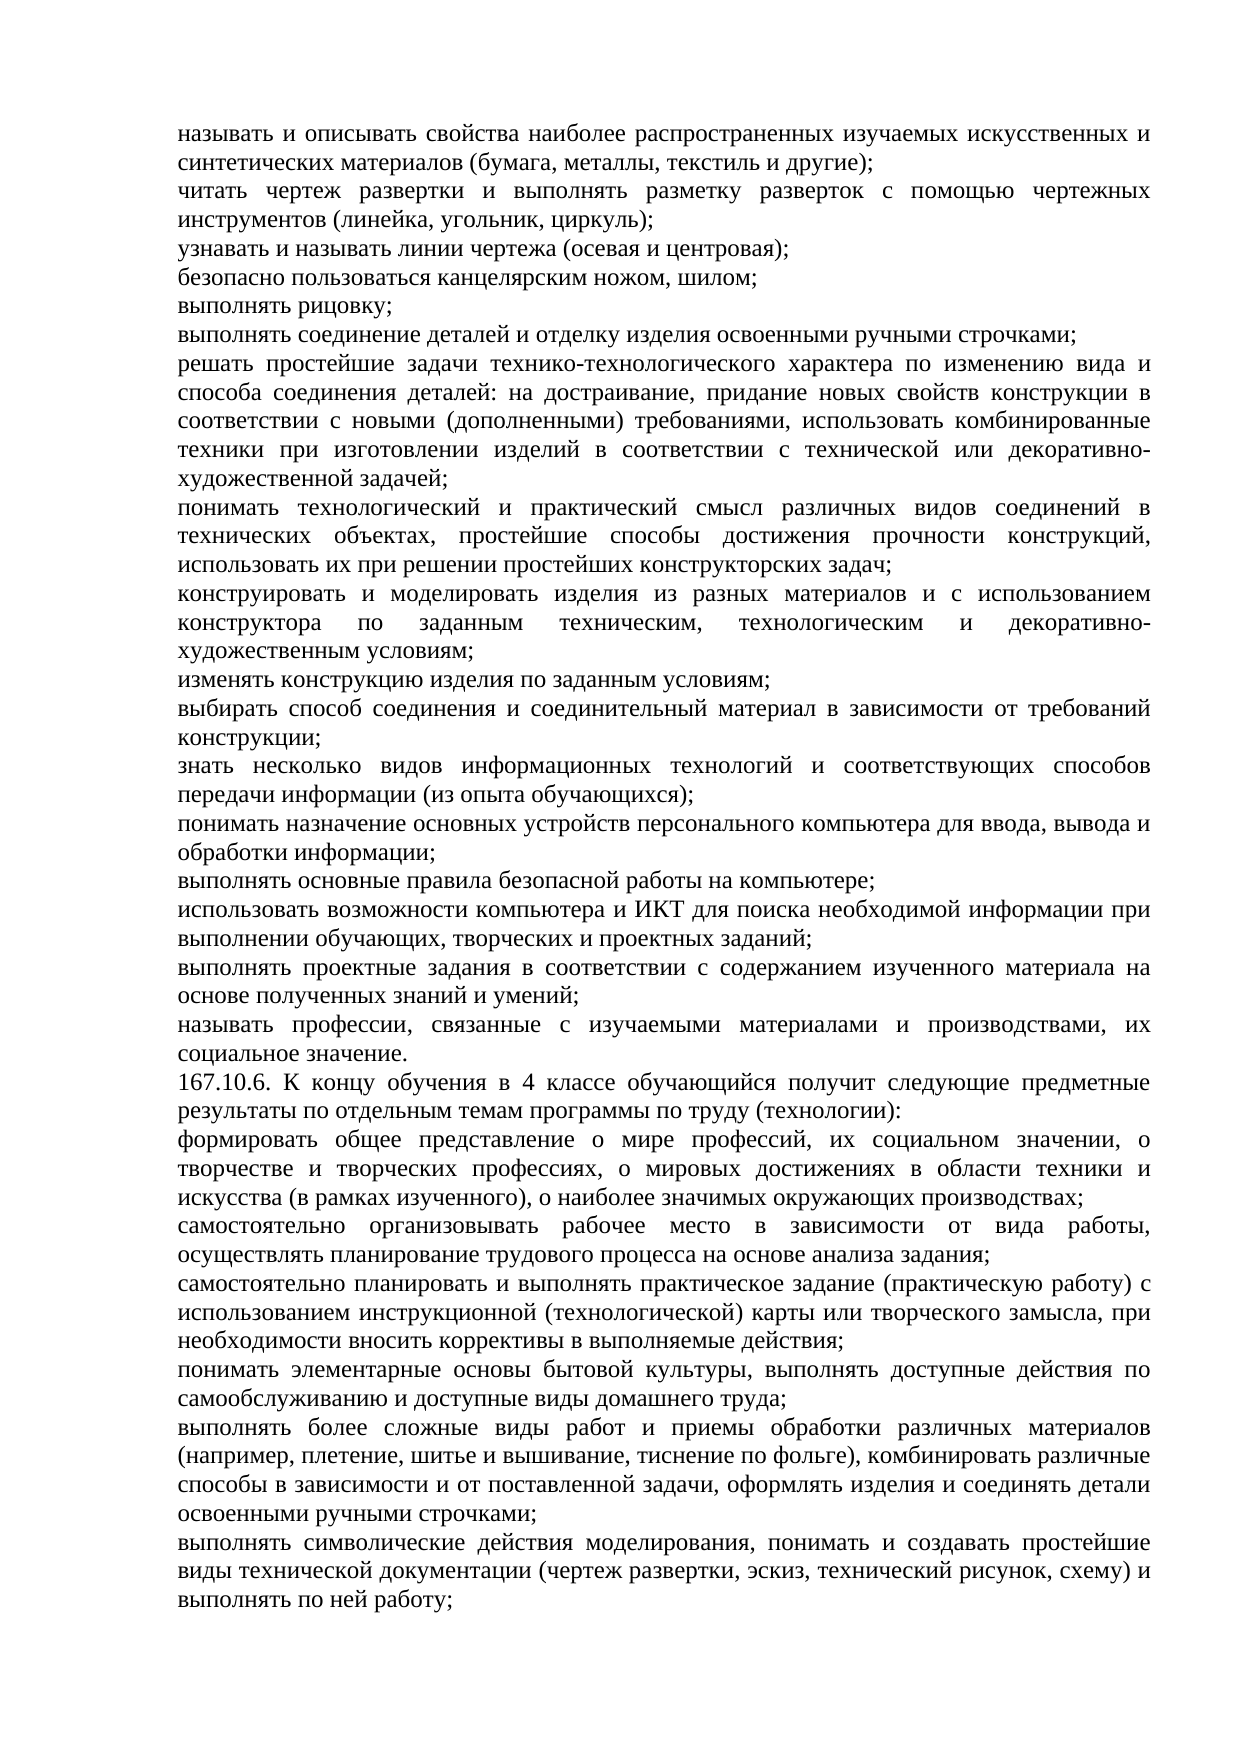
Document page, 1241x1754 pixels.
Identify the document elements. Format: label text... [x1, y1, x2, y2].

text конструировать и моделировать изделия из разных материалов и с использованием конструктора по заданным техническим, технологическим и декоративно-художественным условиям; [177, 578, 1152, 664]
text понимать технологический и практический смысл различных видов соединений в технических объектах, простейшие способы достижения прочности конструкций, использовать их при решении простейших конструкторских задач; [177, 492, 1152, 578]
text формировать общее представление о мире профессий, их социальном значении, о творчестве и творческих профессиях, о мировых достижениях в области техники и искусства (в рамках изученного), о наиболее значимых окружающих производствах; [177, 1124, 1152, 1211]
text понимать элементарные основы бытовой культуры, выполнять доступные действия по самообслуживанию и доступные виды домашнего труда; [177, 1354, 1152, 1412]
text выбирать способ соединения и соединительный материал в зависимости от требований конструкции; [177, 693, 1152, 751]
text знать несколько видов информационных технологий и соответствующих способов передачи информации (из опыта обучающихся); [177, 751, 1152, 808]
text 167.10.6. К концу обучения в 4 классе обучающийся получит следующие предметные результаты по отдельным темам программы по труду (технологии): [177, 1067, 1152, 1124]
text выполнять соединение деталей и отделку изделия освоенными ручными строчками; [177, 319, 1152, 348]
text выполнять символические действия моделирования, понимать и создавать простейшие виды технической документации (чертеж развертки, эскиз, технический рисунок, схему) и выполнять по ней работу; [177, 1527, 1152, 1613]
text читать чертеж развертки и выполнять разметку разверток с помощью чертежных инструментов (линейка, угольник, циркуль); [177, 176, 1152, 233]
text выполнять более сложные виды работ и приемы обработки различных материалов (например, плетение, шитье и вышивание, тиснение по фольге), комбинировать различные способы в зависимости и от поставленной задачи, оформлять изделия и соединять детали освоенными ручными строчками; [177, 1412, 1152, 1527]
text понимать назначение основных устройств персонального компьютера для ввода, вывода и обработки информации; [177, 808, 1152, 866]
text изменять конструкцию изделия по заданным условиям; [177, 664, 1152, 693]
text называть профессии, связанные с изучаемыми материалами и производствами, их социальное значение. [177, 1009, 1152, 1067]
text выполнять рицовку; [177, 291, 1152, 319]
text выполнять проектные задания в соответствии с содержанием изученного материала на основе полученных знаний и умений; [177, 952, 1152, 1009]
text выполнять основные правила безопасной работы на компьютере; [177, 866, 1152, 894]
text узнавать и называть линии чертежа (осевая и центровая); [177, 233, 1152, 262]
text безопасно пользоваться канцелярским ножом, шилом; [177, 262, 1152, 291]
text самостоятельно организовывать рабочее место в зависимости от вида работы, осуществлять планирование трудового процесса на основе анализа задания; [177, 1211, 1152, 1268]
text использовать возможности компьютера и ИКТ для поиска необходимой информации при выполнении обучающих, творческих и проектных заданий; [177, 894, 1152, 952]
text самостоятельно планировать и выполнять практическое задание (практическую работу) с использованием инструкционной (технологической) карты или творческого замысла, при необходимости вносить коррективы в выполняемые действия; [177, 1268, 1152, 1354]
text называть и описывать свойства наиболее распространенных изучаемых искусственных и синтетических материалов (бумага, металлы, текстиль и другие); [177, 118, 1152, 176]
text решать простейшие задачи технико-технологического характера по изменению вида и способа соединения деталей: на достраивание, придание новых свойств конструкции в соответствии с новыми (дополненными) требованиями, использовать комбинированные техники при изготовлении изделий в соответствии с технической или декоративно-художественной задачей; [177, 348, 1152, 492]
